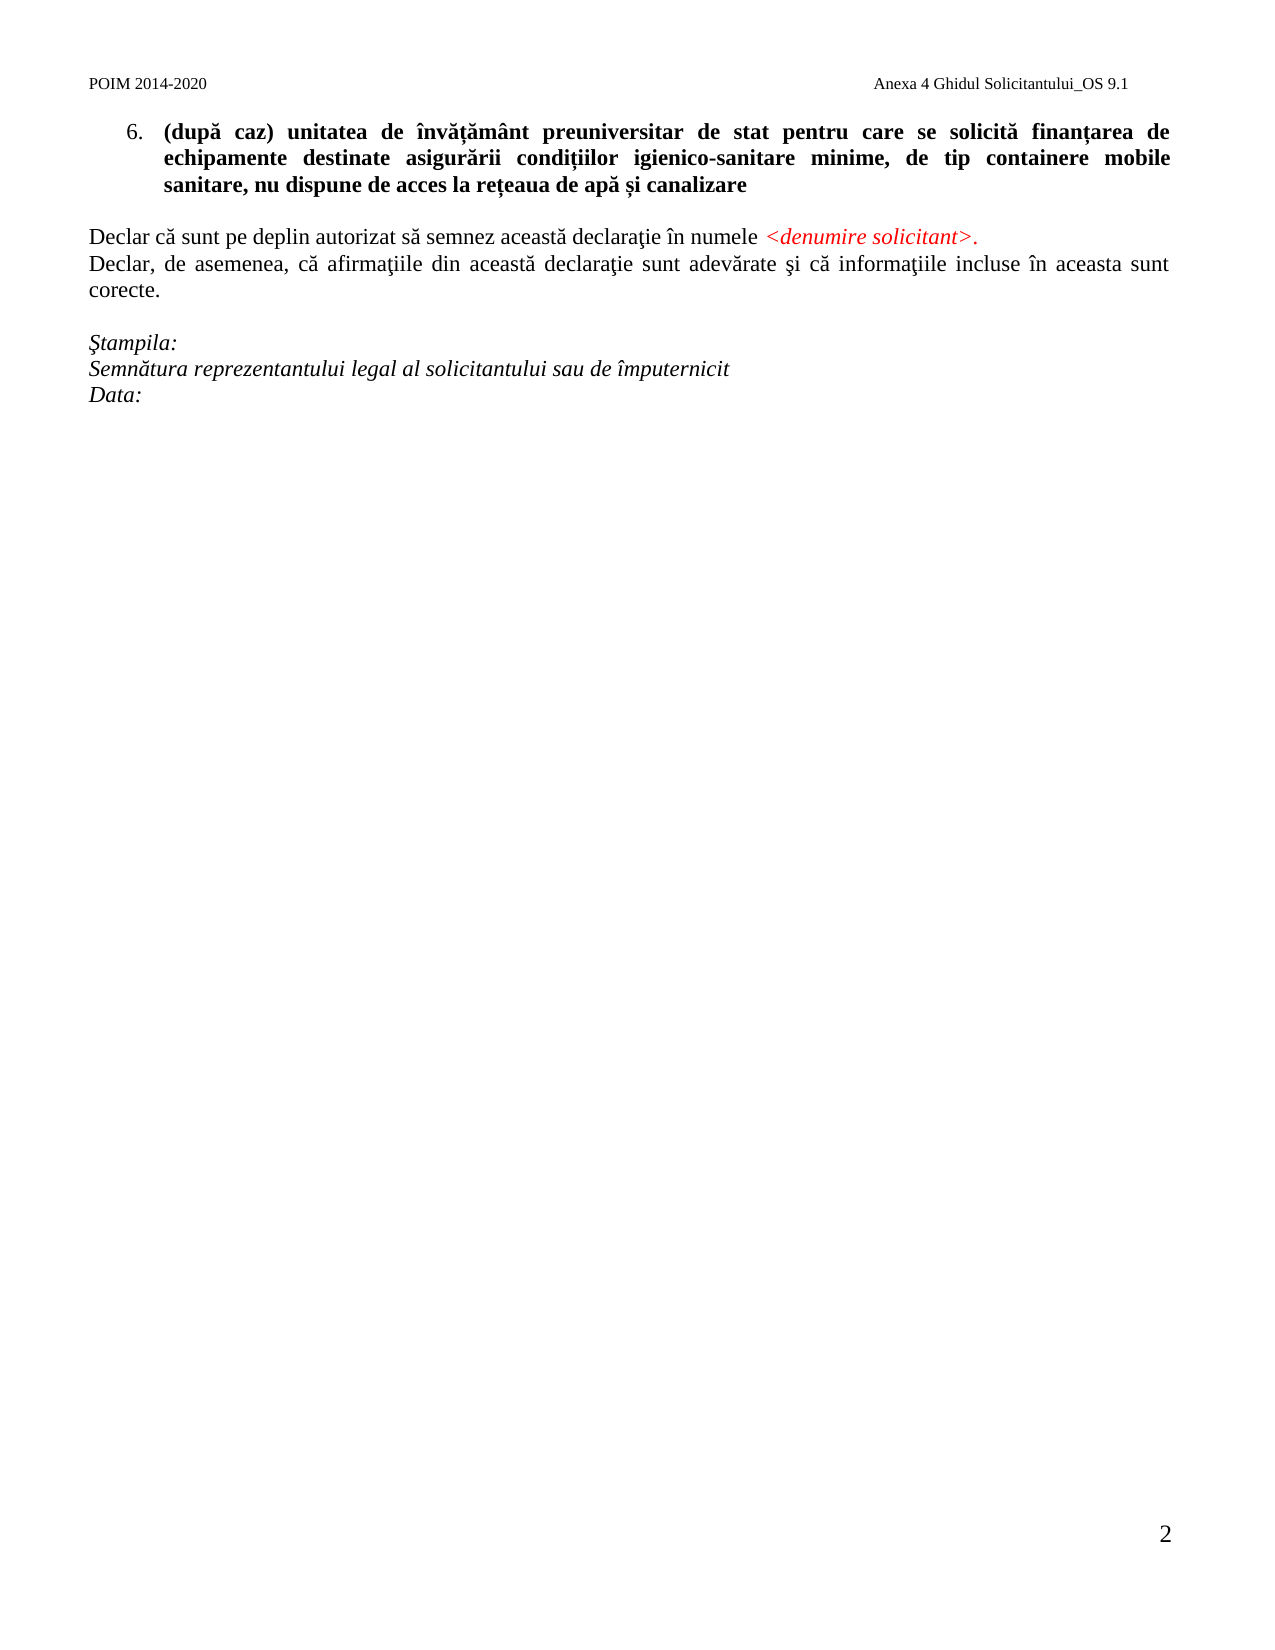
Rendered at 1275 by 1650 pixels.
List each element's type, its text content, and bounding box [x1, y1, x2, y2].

text Semnătura reprezentantului legal al solicitantului sau de împuternicit [89, 355, 1172, 382]
text Ştampila: [89, 329, 1172, 355]
list (după caz) unitatea de învățământ preuniversitar de stat pentru care se solicită finanțarea de echipamente destinate asigurării condițiilor igienico-sanitare minime, de tip containere mobile sanitare, nu dispune de acces la rețeaua de apă și canalizare [126, 118, 1172, 197]
text Data: [89, 382, 1172, 408]
text Declar că sunt pe deplin autorizat să semnez această declaraţie în numele <denumire solicitant>. [89, 223, 1172, 250]
text Declar, de asemenea, că afirmaţiile din această declaraţie sunt adevărate şi că informaţiile incluse în aceasta sunt corecte. [89, 250, 1172, 302]
